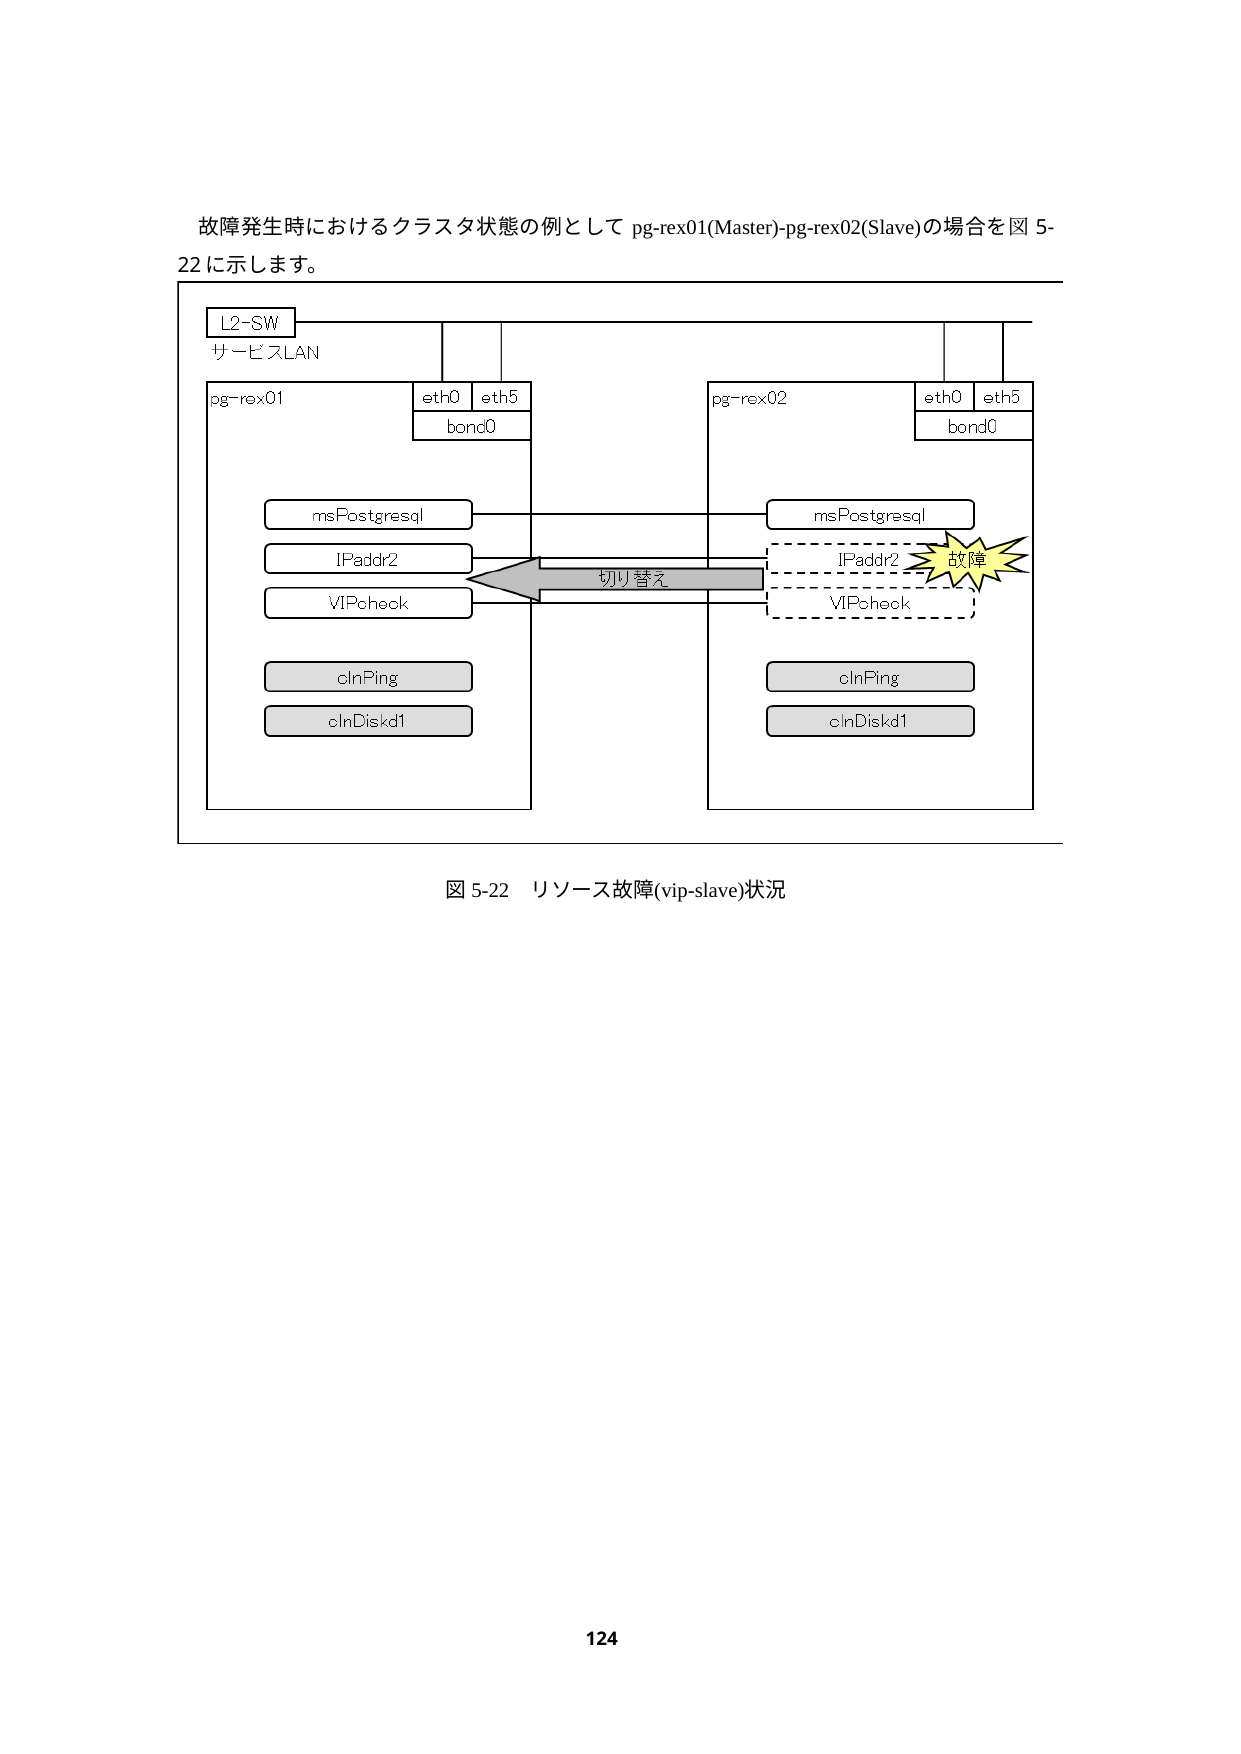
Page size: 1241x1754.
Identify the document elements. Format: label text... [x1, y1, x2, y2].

picture [177, 281, 1063, 844]
